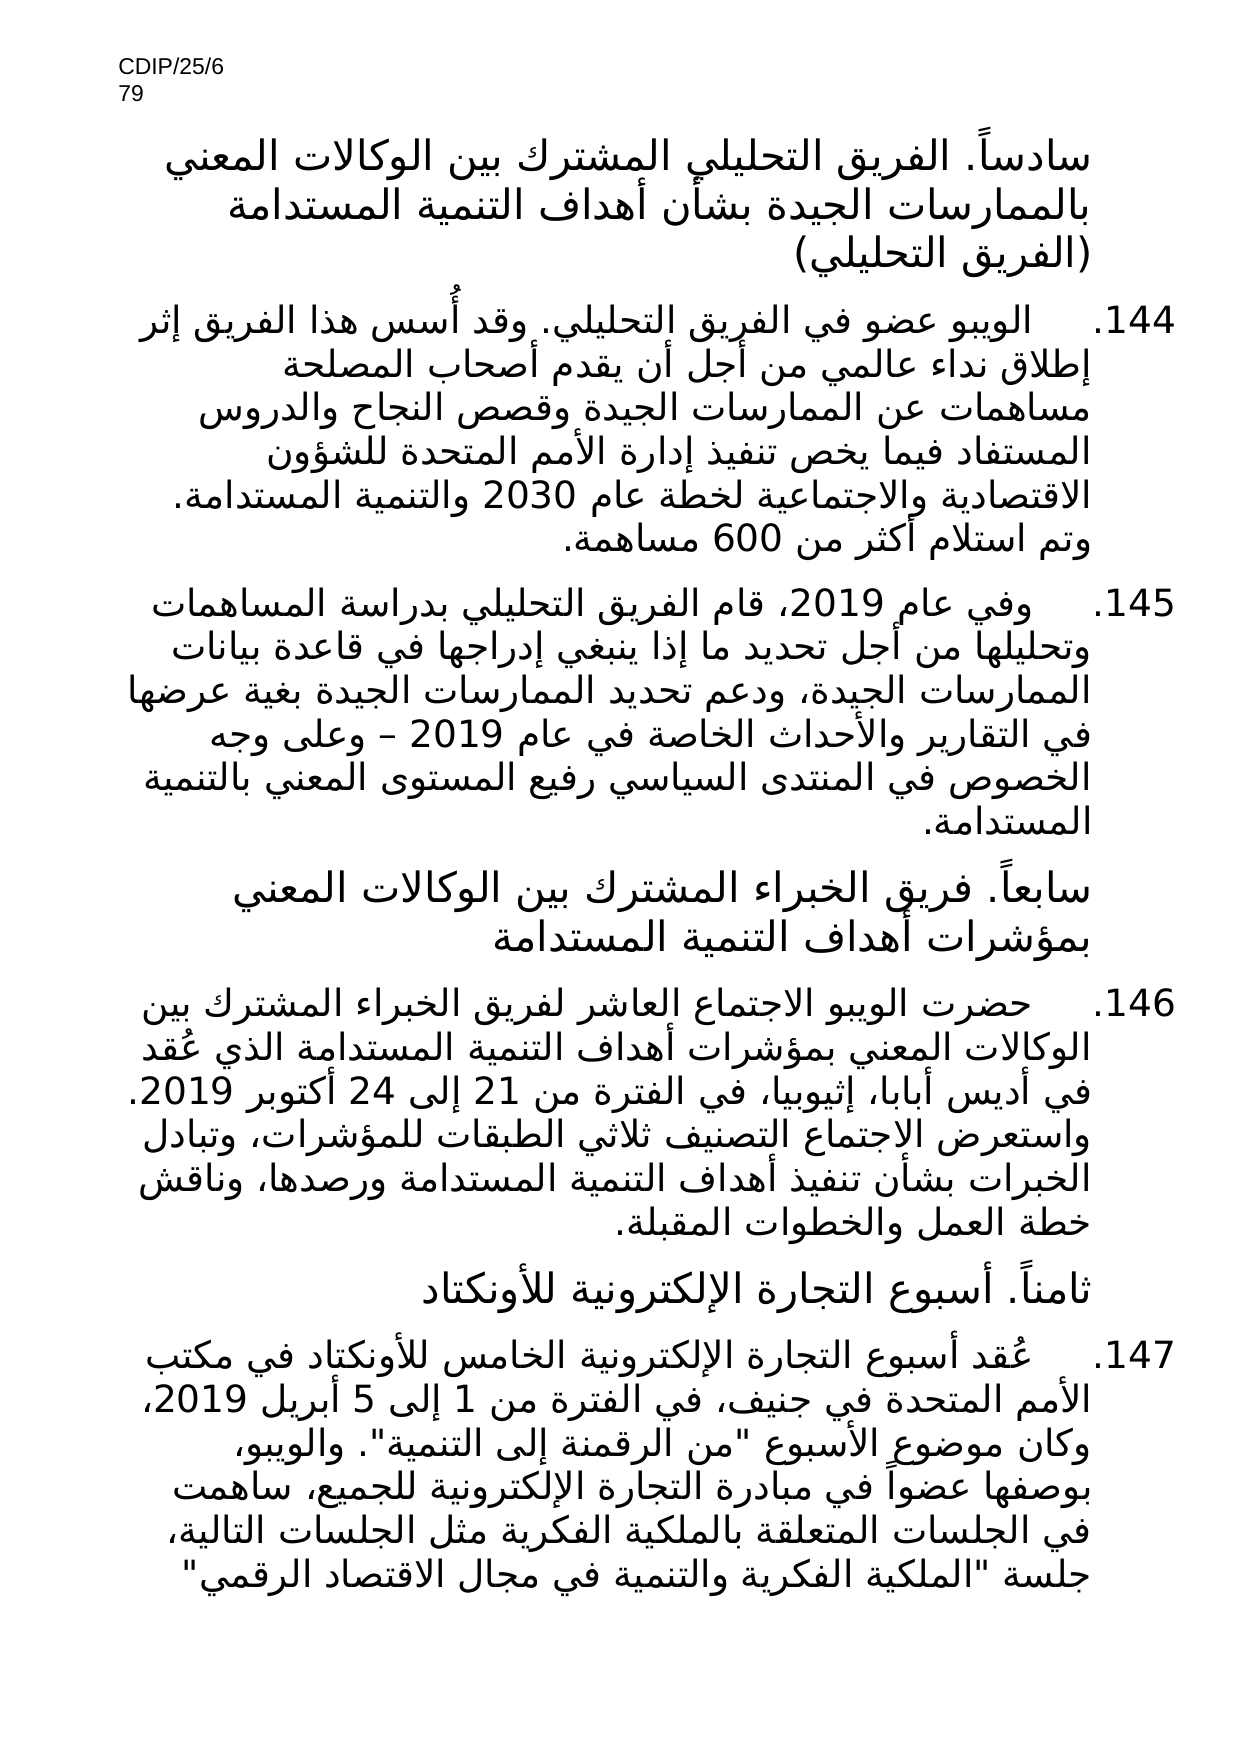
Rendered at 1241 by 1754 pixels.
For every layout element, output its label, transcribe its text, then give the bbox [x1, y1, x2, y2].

subtitle ثامناً. أسبوع التجارة الإلكترونية للأونكتاد [118, 1265, 1092, 1313]
list الويبو عضو في الفريق التحليلي. وقد أُسس هذا الفريق إثر إطلاق نداء عالمي من أجل أن يقدم أصحاب المصلحة مساهمات عن الممارسات الجيدة وقصص النجاح والدروس المستفاد فيما يخص تنفيذ إدارة الأمم المتحدة للشؤون الاقتصادية والاجتماعية لخطة عام 2030 والتنمية المستدامة. وتم استلام أكثر من 600 مساهمة. [118, 299, 1092, 561]
subtitle سابعاً. فريق الخبراء المشترك بين الوكالات المعني بمؤشرات أهداف التنمية المستدامة [118, 864, 1092, 961]
list حضرت الويبو الاجتماع العاشر لفريق الخبراء المشترك بين الوكالات المعني بمؤشرات أهداف التنمية المستدامة الذي عُقد في أديس أبابا، إثيوبيا، في الفترة من 21 إلى 24 أكتوبر 2019. واستعرض الاجتماع التصنيف ثلاثي الطبقات للمؤشرات، وتبادل الخبرات بشأن تنفيذ أهداف التنمية المستدامة ورصدها، وناقش خطة العمل والخطوات المقبلة. [118, 982, 1092, 1244]
subtitle سادساً. الفريق التحليلي المشترك بين الوكالات المعني بالممارسات الجيدة بشأن أهداف التنمية المستدامة (الفريق التحليلي) [118, 132, 1092, 278]
list وفي عام 2019، قام الفريق التحليلي بدراسة المساهمات وتحليلها من أجل تحديد ما إذا ينبغي إدراجها في قاعدة بيانات الممارسات الجيدة، ودعم تحديد الممارسات الجيدة بغية عرضها في التقارير والأحداث الخاصة في عام 2019 – وعلى وجه الخصوص في المنتدى السياسي رفيع المستوى المعني بالتنمية المستدامة. [118, 581, 1092, 843]
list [118, 1334, 1092, 1596]
